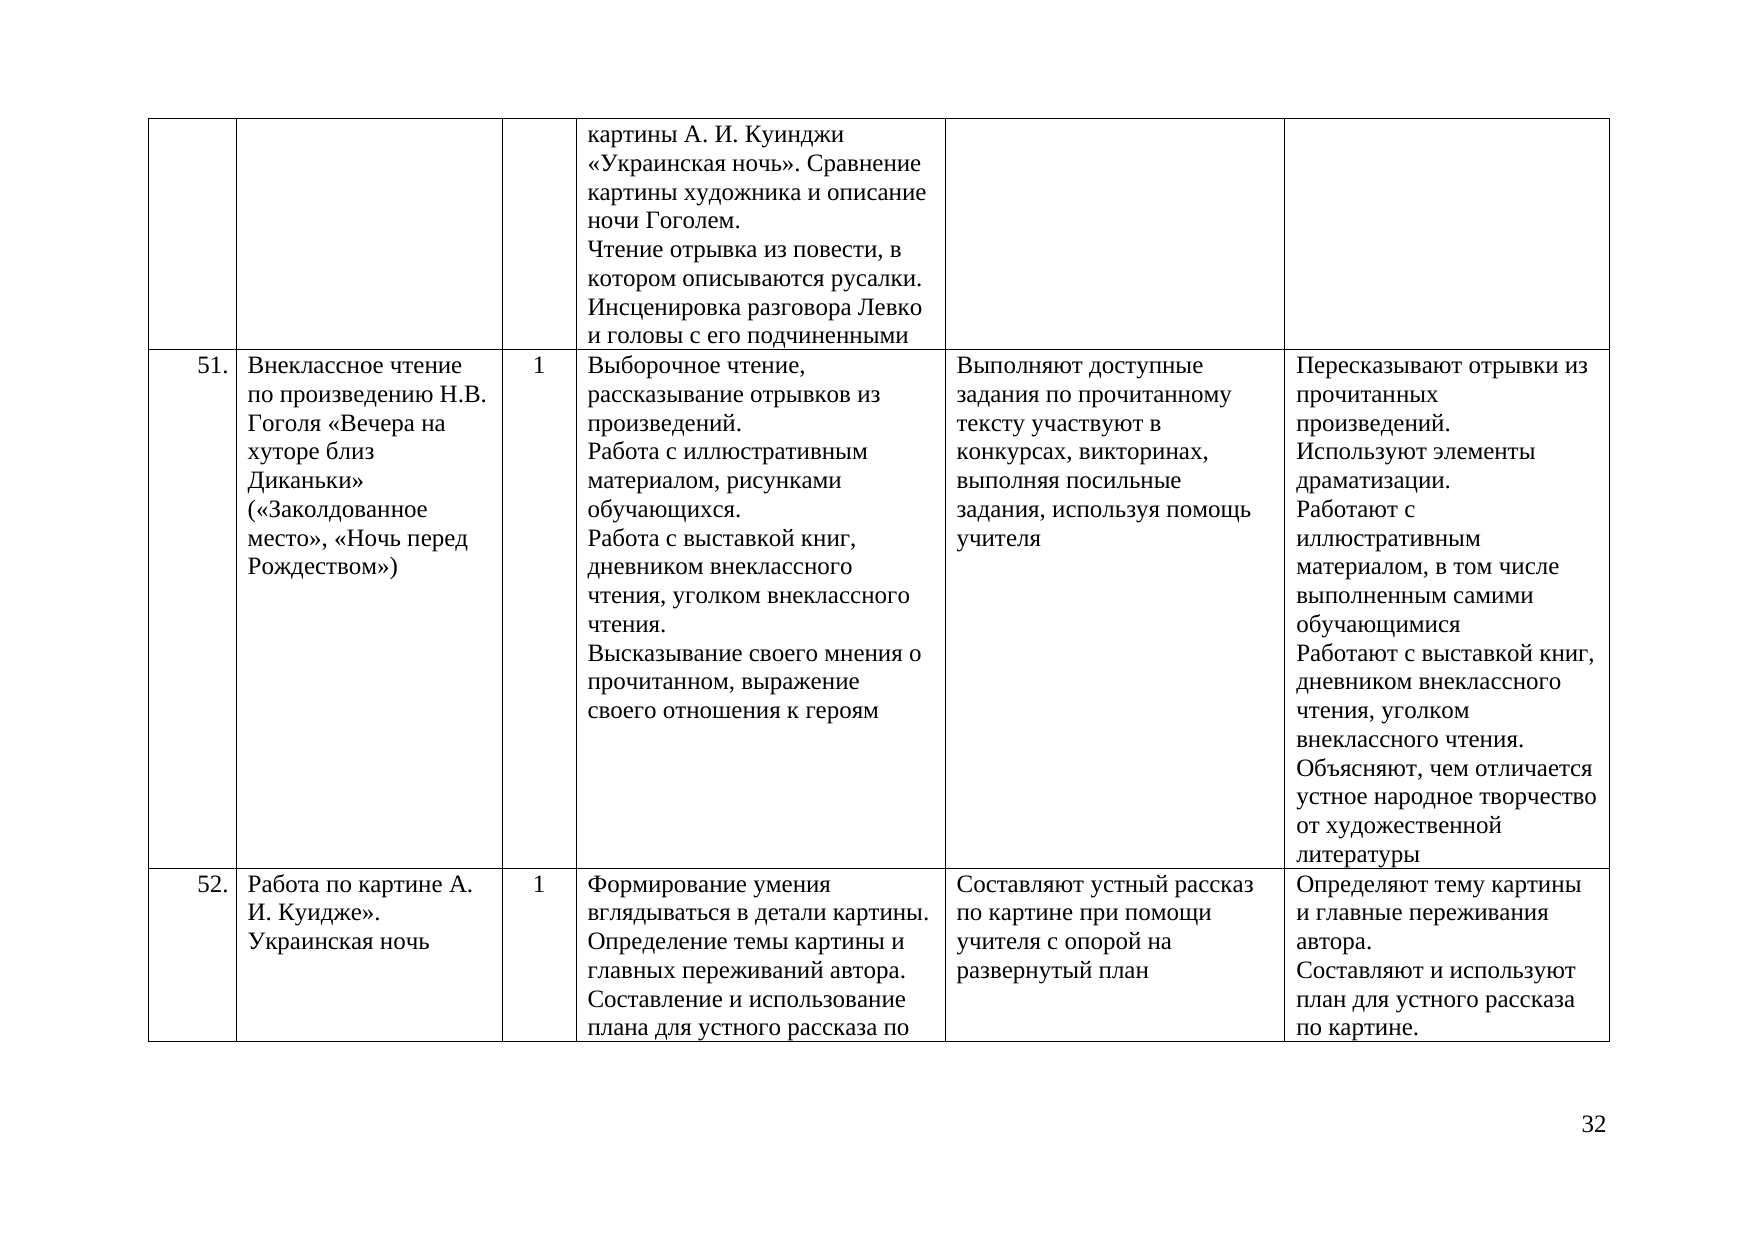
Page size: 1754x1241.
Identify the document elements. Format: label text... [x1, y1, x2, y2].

table_cell Выполняют доступные задания по прочитанному тексту участвуют в конкурсах, викторинах, выполняя посильные задания, используя помощь учителя [946, 350, 1284, 868]
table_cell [946, 869, 1284, 1041]
table_cell Пересказывают отрывки из прочитанных произведений. Используют элементы драматизации. Работают с иллюстративным материалом, в том числе выполненным самими обучающимися Работают с выставкой книг, дневником внеклассного чтения, уголком внеклассного чтения. Объясняют, чем отличается устное народное творчество от художественной литературы [1285, 350, 1609, 868]
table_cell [946, 119, 1284, 349]
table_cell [1285, 119, 1609, 349]
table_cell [237, 869, 502, 1041]
table_cell 1 [503, 869, 576, 1041]
table_cell 1 [503, 119, 576, 349]
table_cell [237, 119, 502, 349]
table_cell Внеклассное чтение по произведению Н.В. Гоголя «Вечера на хуторе близ Диканьки» («Заколдованное место», «Ночь перед Рождеством») [237, 350, 502, 868]
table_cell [577, 119, 945, 349]
table_cell 1 [503, 350, 576, 868]
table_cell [577, 869, 945, 1041]
table_cell [149, 869, 236, 1041]
table_cell [149, 350, 236, 868]
table_cell [149, 119, 236, 349]
table_cell Выборочное чтение, рассказывание отрывков из произведений. Работа с иллюстративным материалом, рисунками обучающихся. Работа с выставкой книг, дневником внеклассного чтения, уголком внеклассного чтения. Высказывание своего мнения о прочитанном, выражение своего отношения к героям [577, 350, 945, 868]
